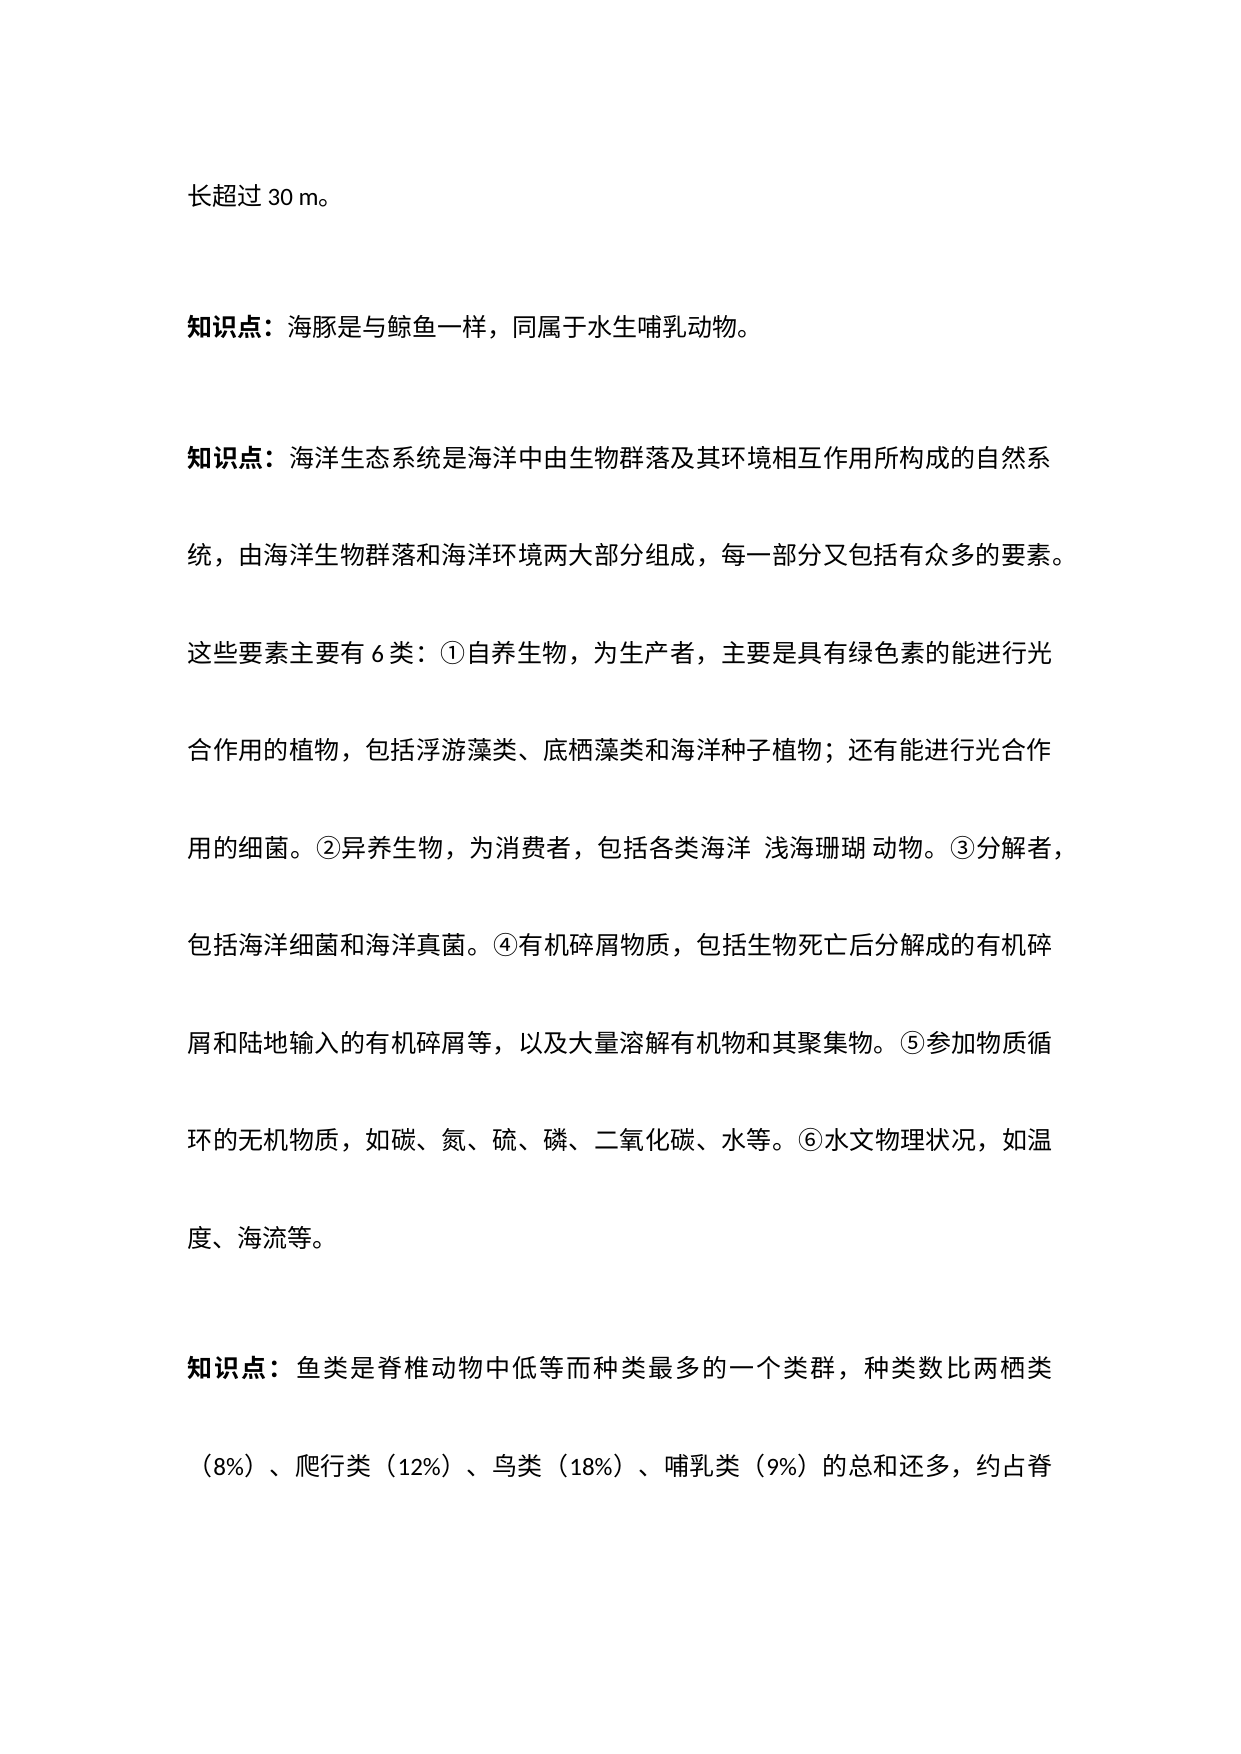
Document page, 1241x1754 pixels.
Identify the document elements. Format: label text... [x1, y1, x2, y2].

text 知识点：海豚是与鲸鱼一样，同属于水生哺乳动物。 [187, 293, 1053, 358]
text 知识点：海洋生态系统是海洋中由生物群落及其环境相互作用所构成的自然系统，由海洋生物群落和海洋环境两大部分组成，每一部分又包括有众多的要素。这些要素主要有6类：①自养生物，为生产者，主要是具有绿色素的能进行光合作用的植物，包括浮游藻类、底栖藻类和海洋种子植物；还有能进行光合作用的细菌。②异养生物，为消费者，包括各类海洋 浅海珊瑚 动物。③分解者，包括海洋细菌和海洋真菌。④有机碎屑物质，包括生物死亡后分解成的有机碎屑和陆地输入的有机碎屑等，以及大量溶解有机物和其聚集物。⑤参加物质循环的无机物质，如碳、氮、硫、磷、二氧化碳、水等。⑥水文物理状况，如温度、海流等。 [187, 424, 1053, 1269]
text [187, 1334, 1053, 1497]
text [187, 162, 1053, 227]
